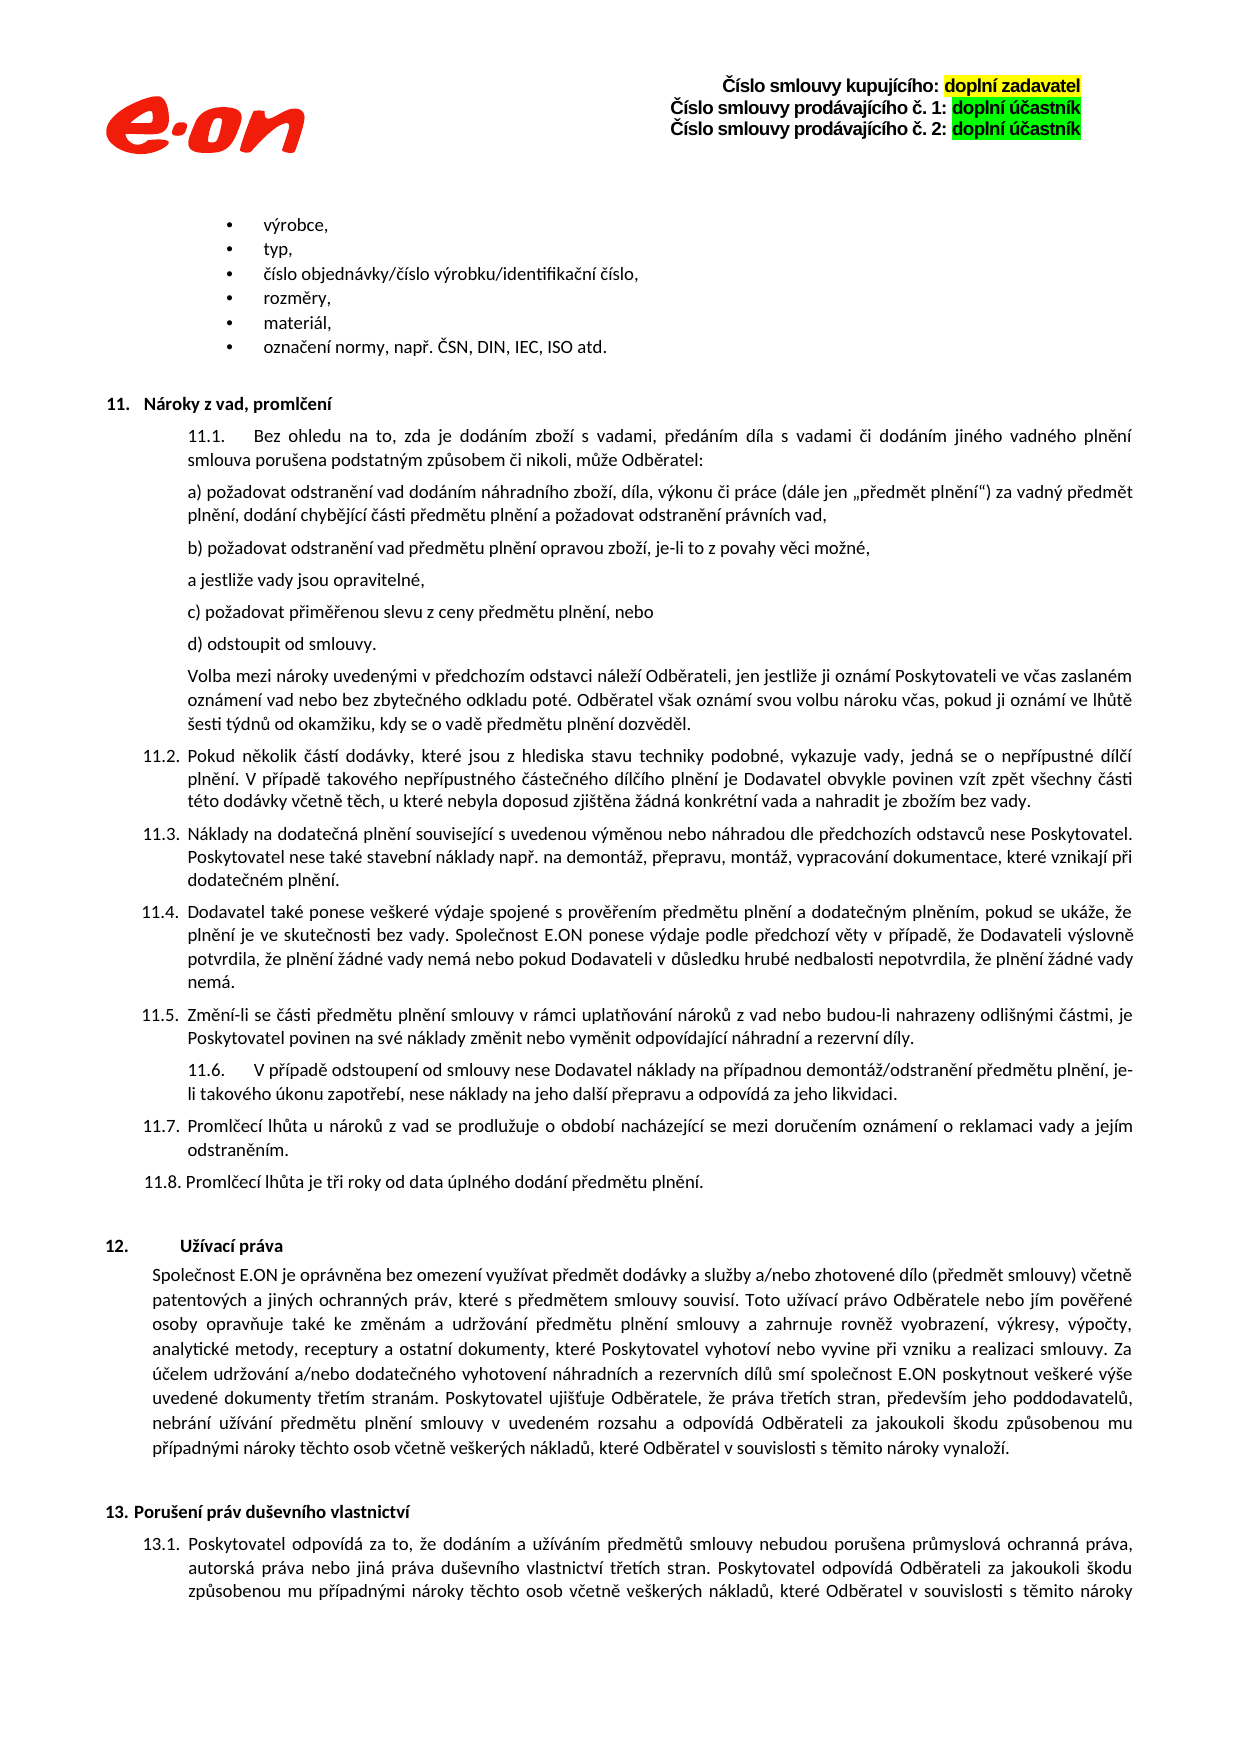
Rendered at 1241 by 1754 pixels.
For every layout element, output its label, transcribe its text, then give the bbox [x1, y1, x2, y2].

list označení normy, např. ČSN, DIN, IEC, ISO atd. [226, 335, 1134, 358]
text d) odstoupit od smlouvy. [187, 632, 1134, 655]
list Nároky z vad, promlčení [106, 392, 1134, 415]
text b) požadovat odstranění vad předmětu plnění opravou zboží, je-li to z povahy věci možné, [187, 536, 1134, 559]
text Společnost E.ON je oprávněna bez omezení využívat předmět dodávky a služby a/nebo zhotovené dílo (předmět smlouvy) včetně patentových a jiných ochranných práv, které s předmětem smlouvy souvisí. Toto užívací právo Odběratele nebo jím pověřené osoby opravňuje také ke změnám a udržování předmětu plnění smlouvy a zahrnuje rovněž vyobrazení, výkresy, výpočty, analytické metody, receptury a ostatní dokumenty, které Poskytovatel vyhotoví nebo vyvine při vzniku a realizaci smlouvy. Za účelem udržování a/nebo dodatečného vyhotovení náhradních a rezervních dílů smí společnost E.ON poskytnout veškeré výše uvedené dokumenty třetím stranám. Poskytovatel ujišťuje Odběratele, že práva třetích stran, především jeho poddodavatelů, nebrání užívání předmětu plnění smlouvy v uvedeném rozsahu a odpovídá Odběrateli za jakoukoli škodu způsobenou mu případnými nároky těchto osob včetně veškerých nákladů, které Odběratel v souvislosti s těmito nároky vynaloží. [152, 1263, 1134, 1459]
list číslo objednávky/číslo výrobku/identifikační číslo, [226, 262, 1134, 285]
text a jestliže vady jsou opravitelné, [187, 568, 1134, 591]
list V případě odstoupení od smlouvy nese Dodavatel náklady na případnou demontáž/odstranění předmětu plnění, je-li takového úkonu zapotřebí, nese náklady na jeho další přepravu a odpovídá za jeho likvidaci. [187, 1059, 1134, 1105]
text 11.8. Promlčecí lhůta je tři roky od data úplného dodání předmětu plnění. [144, 1170, 1134, 1193]
list Náklady na dodatečná plnění související s uvedenou výměnou nebo náhradou dle předchozích odstavců nese Poskytovatel. Poskytovatel nese také stavební náklady např. na demontáž, přepravu, montáž, vypracování dokumentace, které vznikají při dodatečném plnění. [142, 822, 1134, 891]
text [142, 1532, 1134, 1602]
text c) požadovat přiměřenou slevu z ceny předmětu plnění, nebo [187, 600, 1134, 623]
subtitle 13. Porušení práv duševního vlastnictví [105, 1500, 1134, 1523]
list výrobce, [226, 213, 1134, 236]
list Dodavatel také ponese veškeré výdaje spojené s prověřením předmětu plnění a dodatečným plněním, pokud se ukáže, že plnění je ve skutečnosti bez vady. Společnost E.ON ponese výdaje podle předchozí věty v případě, že Dodavateli výslovně potvrdila, že plnění žádné vady nemá nebo pokud Dodavateli v důsledku hrubé nedbalosti nepotvrdila, že plnění žádné vady nemá. [141, 900, 1134, 994]
list Bez ohledu na to, zda je dodáním zboží s vadami, předáním díla s vadami či dodáním jiného vadného plnění smlouva porušena podstatným způsobem či nikoli, může Odběratel: [187, 424, 1134, 471]
list Promlčecí lhůta u nároků z vad se prodlužuje o období nacházející se mezi doručením oznámení o reklamaci vady a jejím odstraněním. [142, 1114, 1134, 1161]
list materiál, [226, 311, 1134, 334]
list Pokud několik částí dodávky, které jsou z hlediska stavu techniky podobné, vykazuje vady, jedná se o nepřípustné dílčí plnění. V případě takového nepřípustného částečného dílčího plnění je Dodavatel obvykle povinen vzít zpět všechny části této dodávky včetně těch, u které nebyla doposud zjištěna žádná konkrétní vada a nahradit je zbožím bez vady. [142, 744, 1134, 813]
list Změní-li se části předmětu plnění smlouvy v rámci uplatňování nároků z vad nebo budou-li nahrazeny odlišnými částmi, je Poskytovatel povinen na své náklady změnit nebo vyměnit odpovídající náhradní a rezervní díly. [141, 1003, 1134, 1049]
list rozměry, [226, 286, 1134, 309]
subtitle 12. Užívací práva [105, 1234, 1134, 1257]
list typ, [226, 237, 1134, 260]
text Volba mezi nároky uvedenými v předchozím odstavci náleží Odběrateli, jen jestliže ji oznámí Poskytovateli ve včas zaslaném oznámení vad nebo bez zbytečného odkladu poté. Odběratel však oznámí svou volbu nároku včas, pokud ji oznámí ve lhůtě šesti týdnů od okamžiku, kdy se o vadě předmětu plnění dozvěděl. [187, 664, 1134, 734]
text a) požadovat odstranění vad dodáním náhradního zboží, díla, výkonu či práce (dále jen „předmět plnění“) za vadný předmět plnění, dodání chybějící části předmětu plnění a požadovat odstranění právních vad, [187, 480, 1134, 527]
